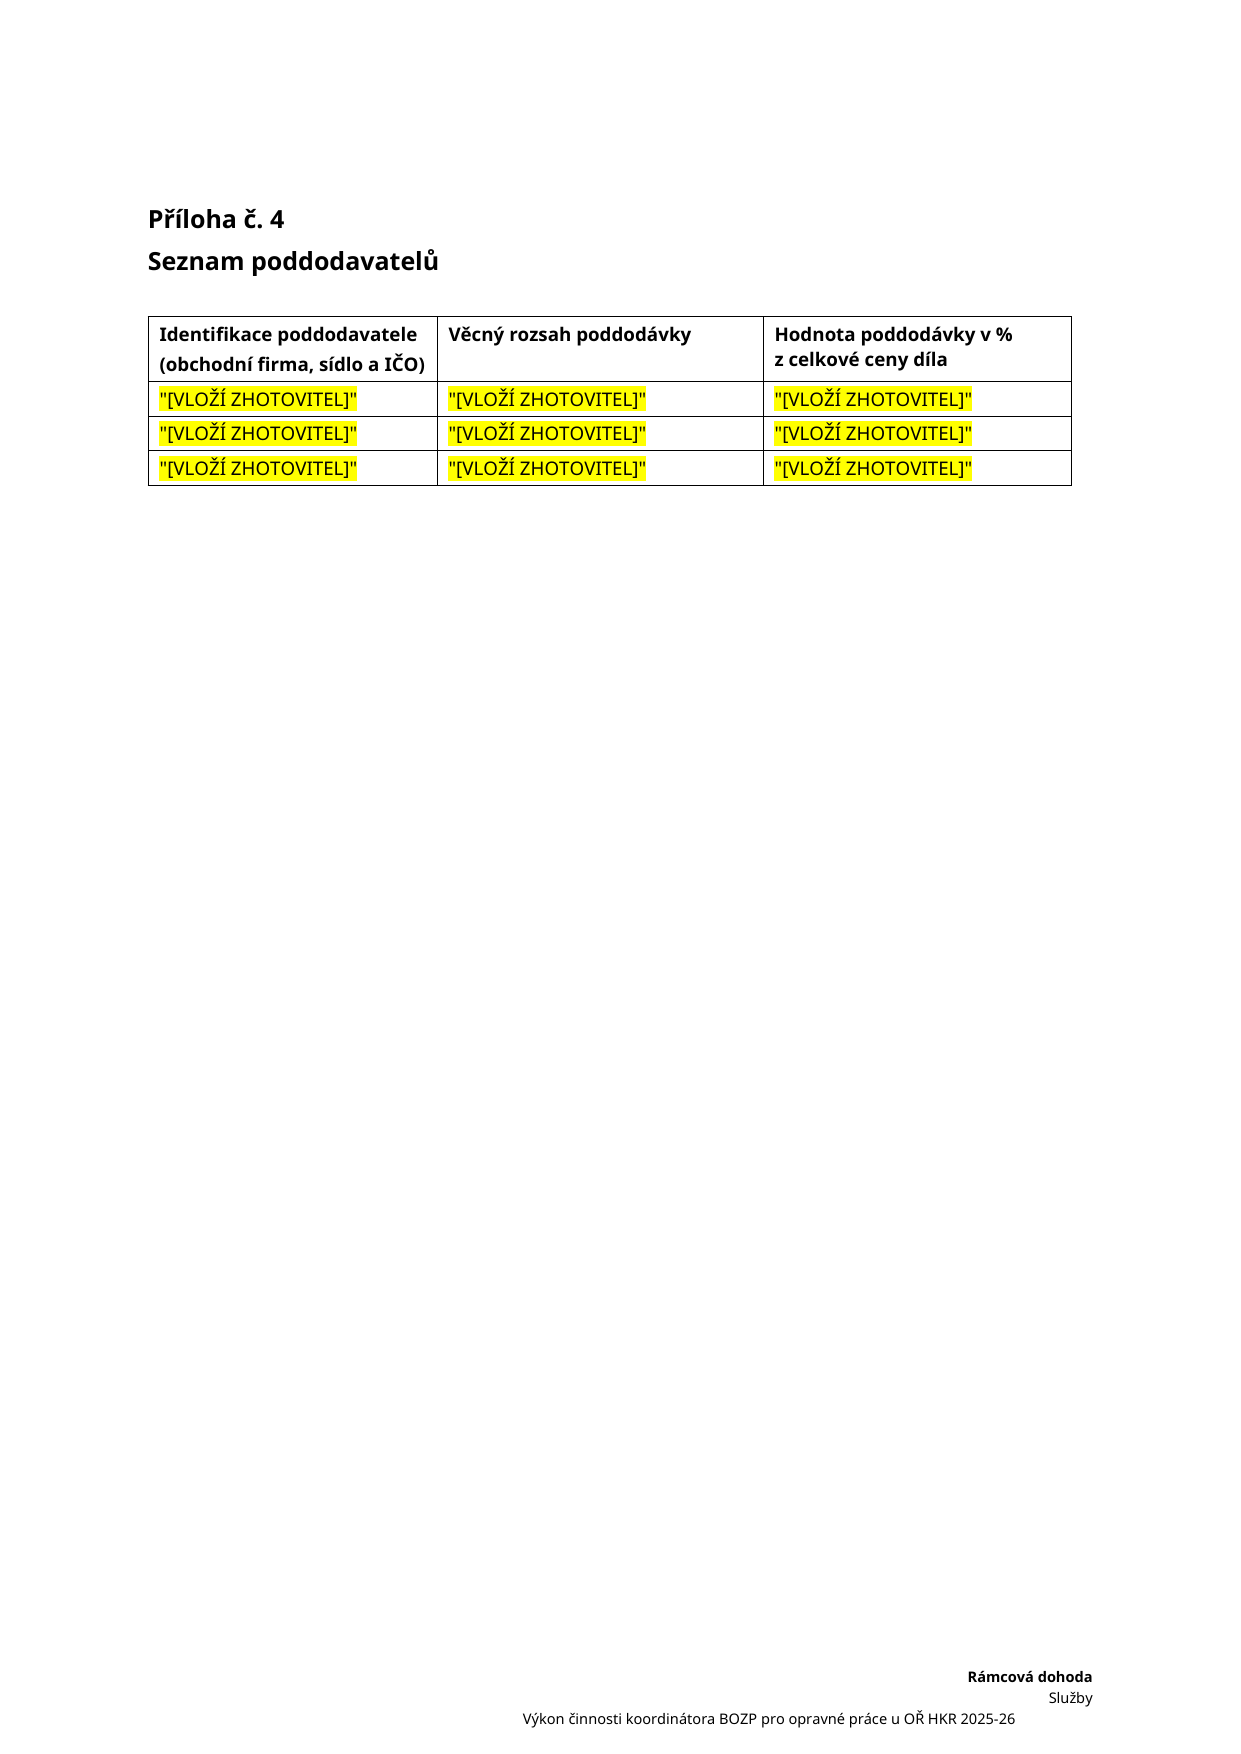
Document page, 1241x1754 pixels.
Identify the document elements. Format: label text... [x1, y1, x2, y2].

table_header Věcný rozsah poddodávky [438, 317, 763, 381]
table_cell "[VLOŽÍ ZHOTOVITEL]" [764, 417, 1071, 450]
table_cell "[VLOŽÍ ZHOTOVITEL]" [438, 451, 763, 485]
text Příloha č. 4 [148, 206, 1093, 235]
table_cell "[VLOŽÍ ZHOTOVITEL]" [764, 382, 1071, 416]
text Seznam poddodavatelů [148, 247, 1093, 276]
table_header Hodnota poddodávky v % z celkové ceny díla [764, 317, 1071, 381]
table_cell "[VLOŽÍ ZHOTOVITEL]" [438, 382, 763, 416]
table_cell "[VLOŽÍ ZHOTOVITEL]" [764, 451, 1071, 485]
table_cell "[VLOŽÍ ZHOTOVITEL]" [438, 417, 763, 450]
table_cell "[VLOŽÍ ZHOTOVITEL]" [149, 382, 437, 416]
table_header Identifikace poddodavatele (obchodní firma, sídlo a IČO) [149, 317, 437, 381]
table_cell "[VLOŽÍ ZHOTOVITEL]" [149, 451, 437, 485]
table_cell "[VLOŽÍ ZHOTOVITEL]" [149, 417, 437, 450]
